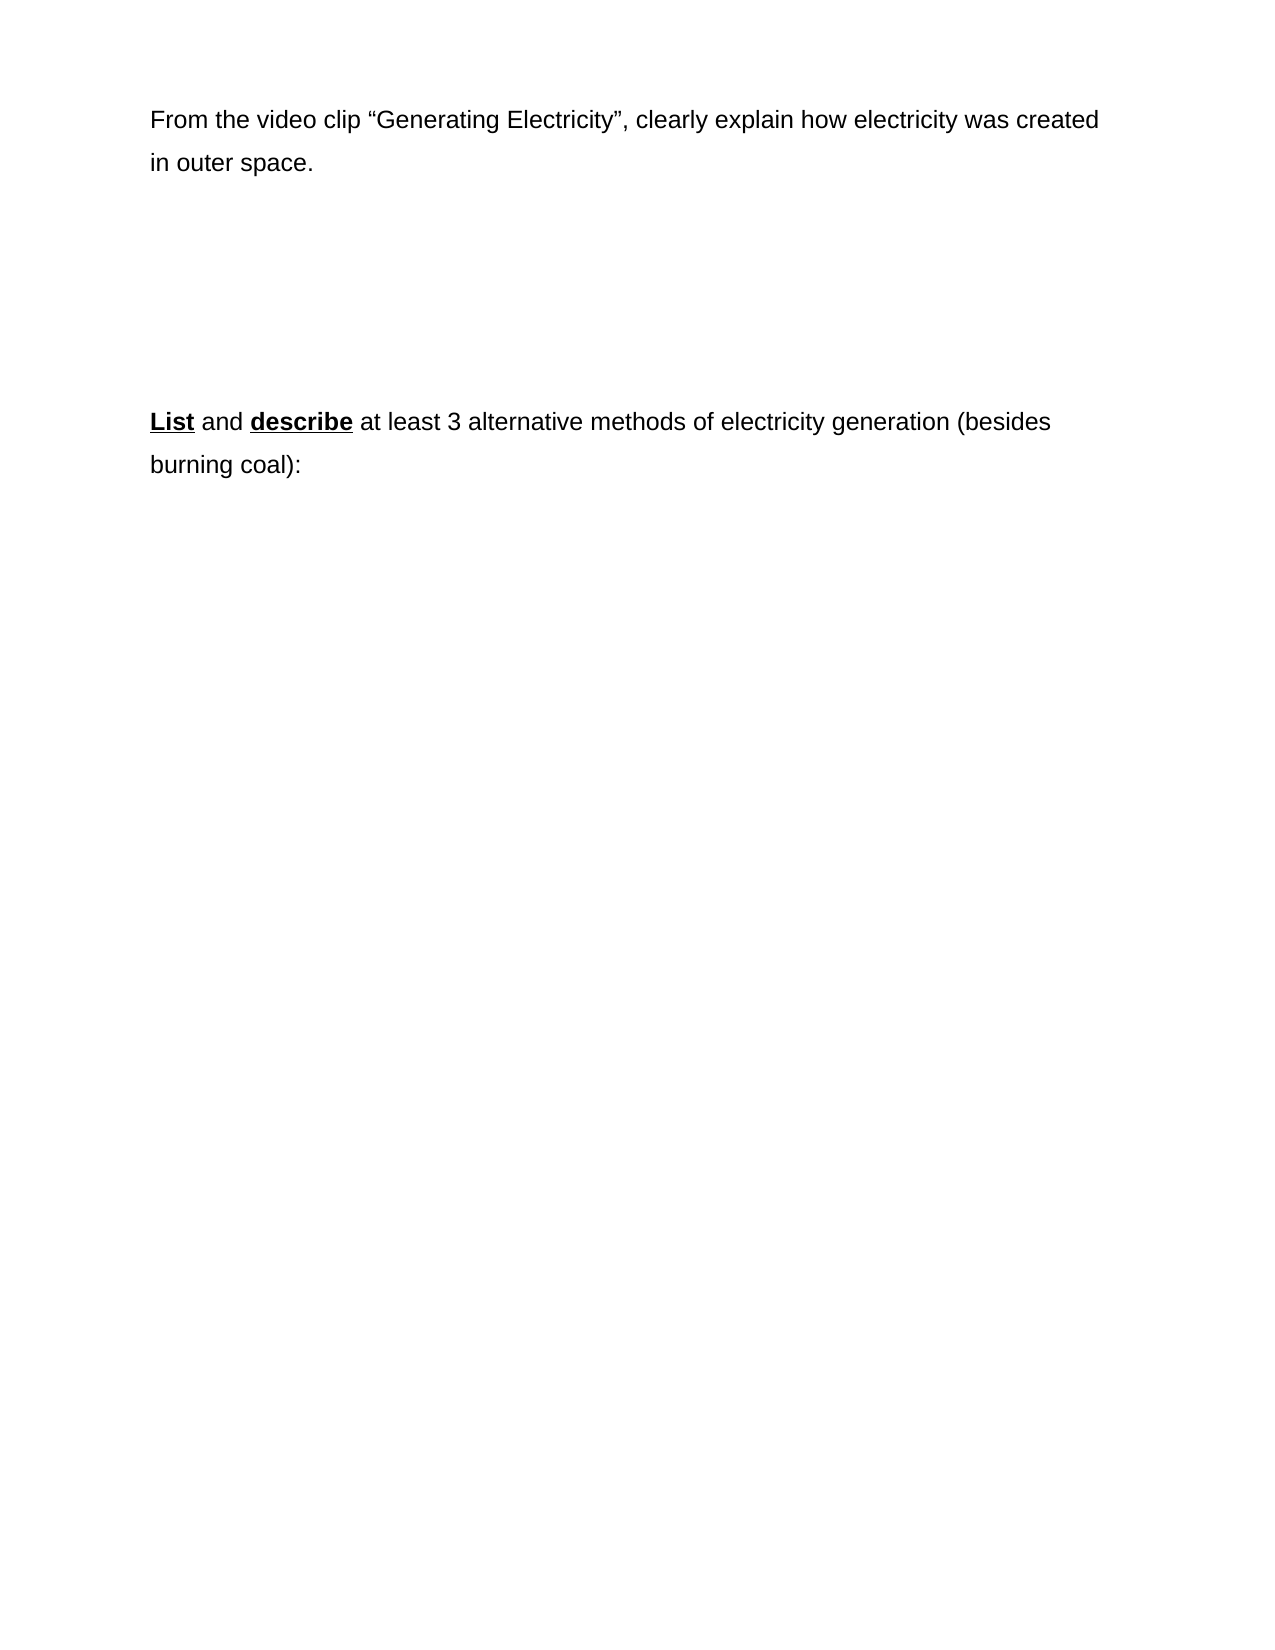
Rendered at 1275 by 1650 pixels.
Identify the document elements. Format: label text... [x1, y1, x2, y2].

text List and describe at least 3 alternative methods of electricity generation (besides burning coal): [150, 407, 1125, 479]
text From the video clip “Generating Electricity”, clearly explain how electricity was created in outer space. [150, 105, 1125, 177]
